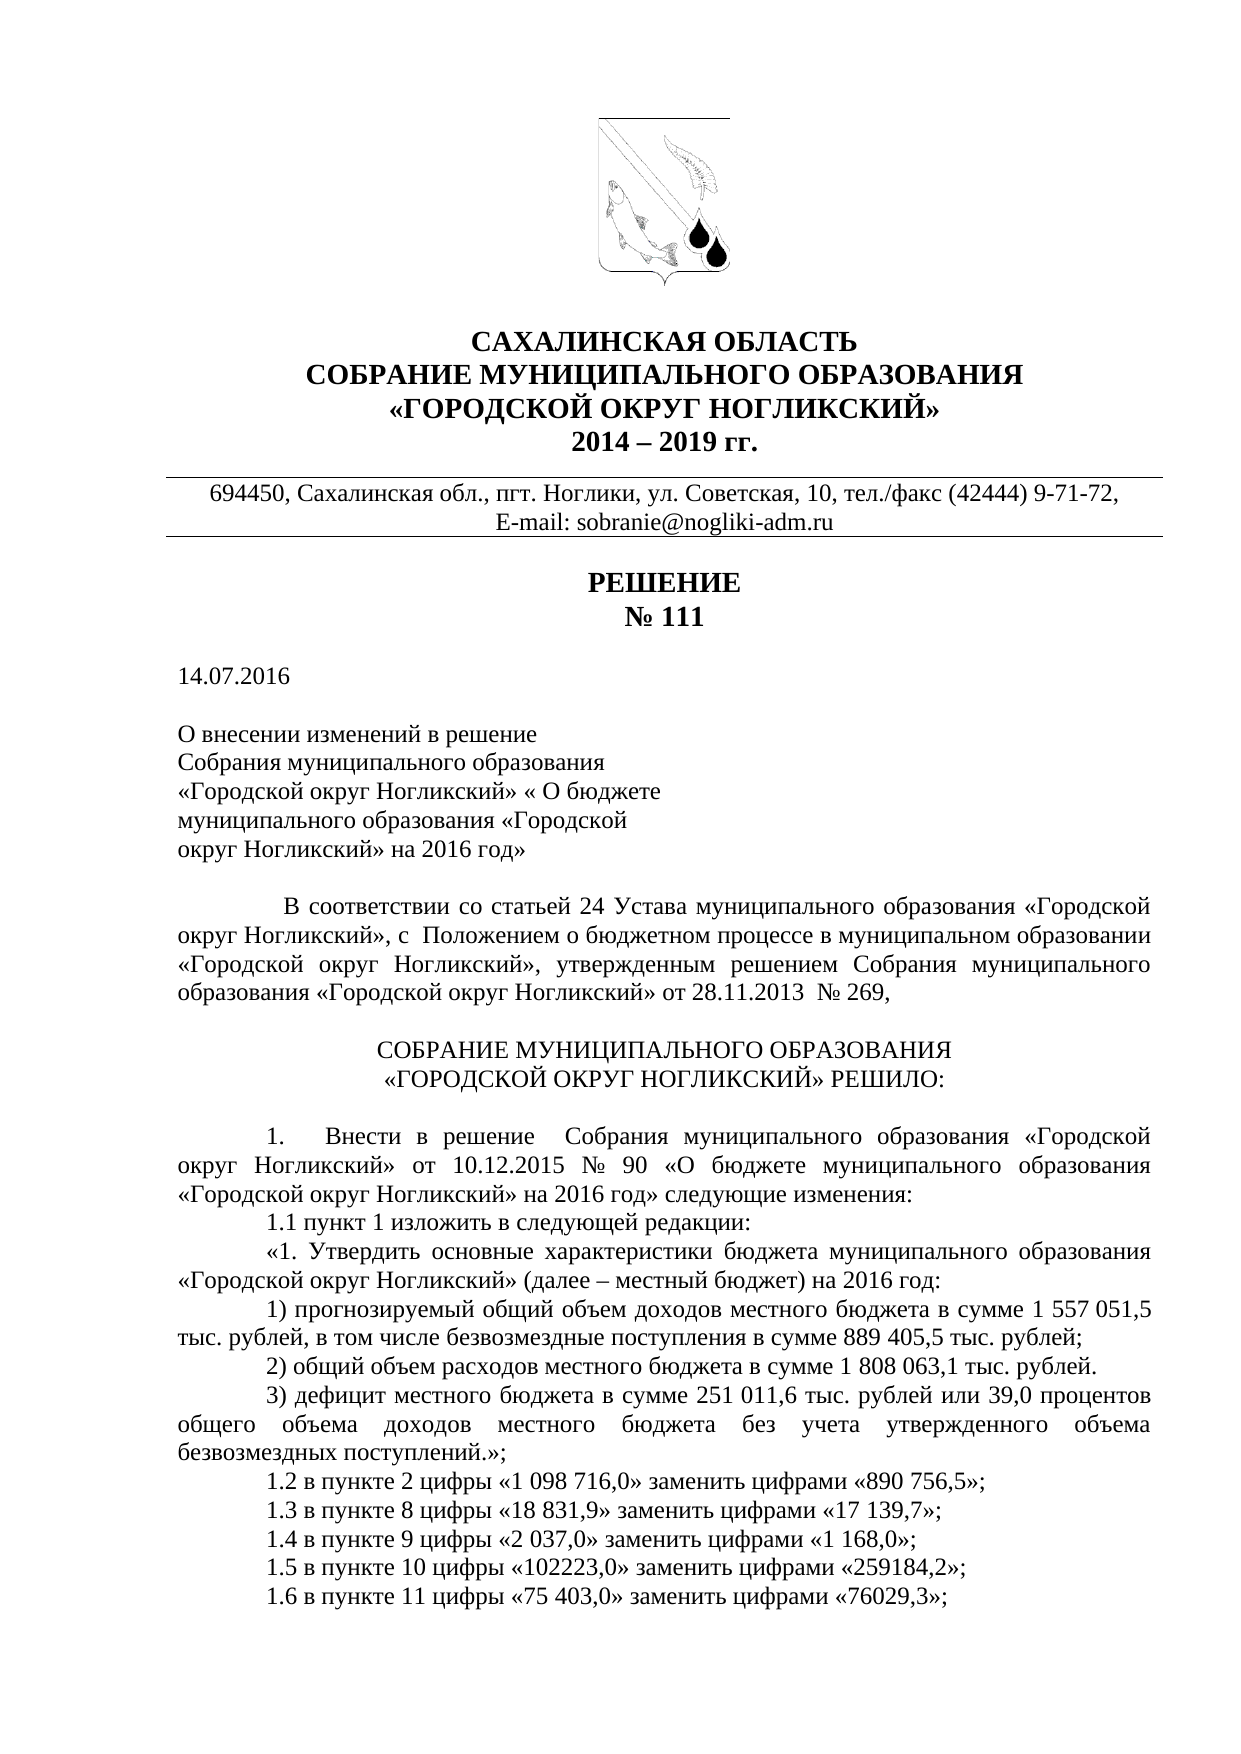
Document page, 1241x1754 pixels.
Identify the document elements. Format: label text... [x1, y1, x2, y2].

text «1. Утвердить основные характеристики бюджета муниципального образования «Городской округ Ногликский» (далее – местный бюджет) на 2016 год: [177, 1236, 1152, 1294]
subtitle Внести в решение Собрания муниципального образования «Городской округ Ногликский» от 10.12.2015 № 90 «О бюджете муниципального образования «Городской округ Ногликский» на 2016 год» следующие изменения: [177, 1121, 1152, 1207]
text 1.6 в пункте 11 цифры «75 403,0» заменить цифрами «76029,3»; [177, 1581, 1152, 1610]
text 1.1 пункт 1 изложить в следующей редакции: [177, 1207, 1152, 1236]
text № 111 [177, 599, 1152, 632]
subtitle округ Ногликский» на 2016 год» [177, 834, 1152, 862]
text СОБРАНИЕ МУНИЦИПАЛЬНОГО ОБРАЗОВАНИЯ [177, 1035, 1152, 1064]
text 1.3 в пункте 8 цифры «18 831,9» заменить цифрами «17 139,7»; [177, 1495, 1152, 1524]
text «ГОРОДСКОЙ ОКРУГ НОГЛИКСКИЙ» РЕШИЛО: [177, 1064, 1152, 1092]
text 2) общий объем расходов местного бюджета в сумме 1 808 063,1 тыс. рублей. [177, 1351, 1152, 1380]
text 1.2 в пункте 2 цифры «1 098 716,0» заменить цифрами «890 756,5»; [177, 1466, 1152, 1495]
text РЕШЕНИЕ [177, 565, 1152, 599]
subtitle «ГОРОДСКОЙ ОКРУГ НОГЛИКСКИЙ» [177, 391, 1152, 424]
title САХАЛИНСКАЯ ОБЛАСТЬ [177, 324, 1152, 357]
subtitle 2014 – 2019 гг. [177, 424, 1152, 458]
text 3) дефицит местного бюджета в сумме 251 011,6 тыс. рублей или 39,0 процентов общего объема доходов местного бюджета без учета утвержденного объема безвозмездных поступлений.»; [177, 1380, 1152, 1466]
subtitle СОБРАНИЕ МУНИЦИПАЛЬНОГО ОБРАЗОВАНИЯ [177, 357, 1152, 391]
picture [598, 118, 730, 286]
table_header 694450, Сахалинская обл., пгт. Ноглики, ул. Советская, 10, тел./факс (42444) 9-71-72, E-mail: sobranie@nogliki-adm.ru [166, 478, 1163, 536]
text 1) прогнозируемый общий объем доходов местного бюджета в сумме 1 557 051,5 тыс. рублей, в том числе безвозмездные поступления в сумме 889 405,5 тыс. рублей; [177, 1294, 1152, 1351]
text 1.5 в пункте 10 цифры «102223,0» заменить цифрами «259184,2»; [177, 1552, 1152, 1581]
subtitle О внесении изменений в решение [177, 719, 1152, 747]
subtitle Собрания муниципального образования [177, 747, 1152, 776]
subtitle муниципального образования «Городской [177, 805, 1152, 834]
subtitle «Городской округ Ногликский» « О бюджете [177, 776, 1152, 805]
text В соответствии со статьей 24 Устава муниципального образования «Городской округ Ногликский», с Положением о бюджетном процессе в муниципальном образовании «Городской округ Ногликский», утвержденным решением Собрания муниципального образования «Городской округ Ногликский» от 28.11.2013 № 269, [177, 891, 1152, 1006]
subtitle 14.07.2016 [177, 661, 1152, 690]
text 1.4 в пункте 9 цифры «2 037,0» заменить цифрами «1 168,0»; [177, 1524, 1152, 1552]
